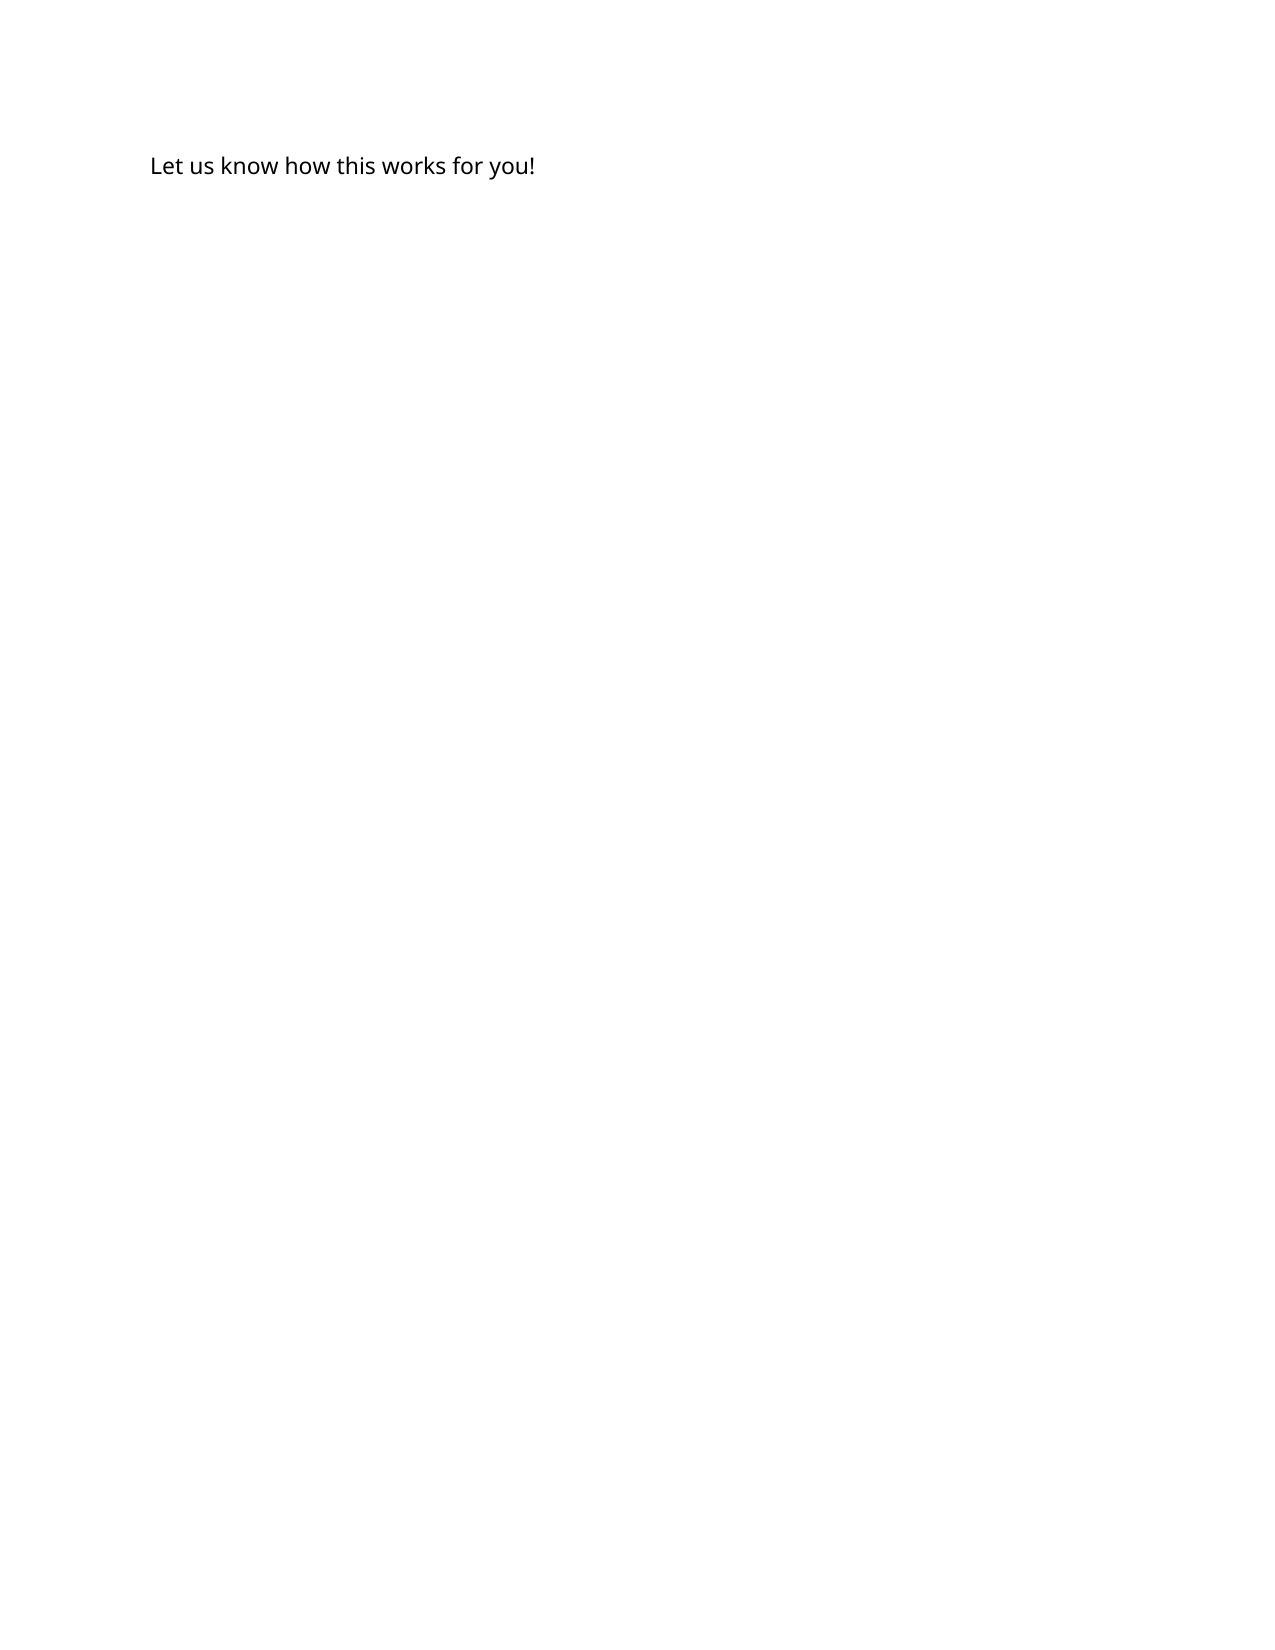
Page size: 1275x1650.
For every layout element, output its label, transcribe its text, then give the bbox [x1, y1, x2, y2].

text Let us know how this works for you! [150, 150, 1125, 181]
